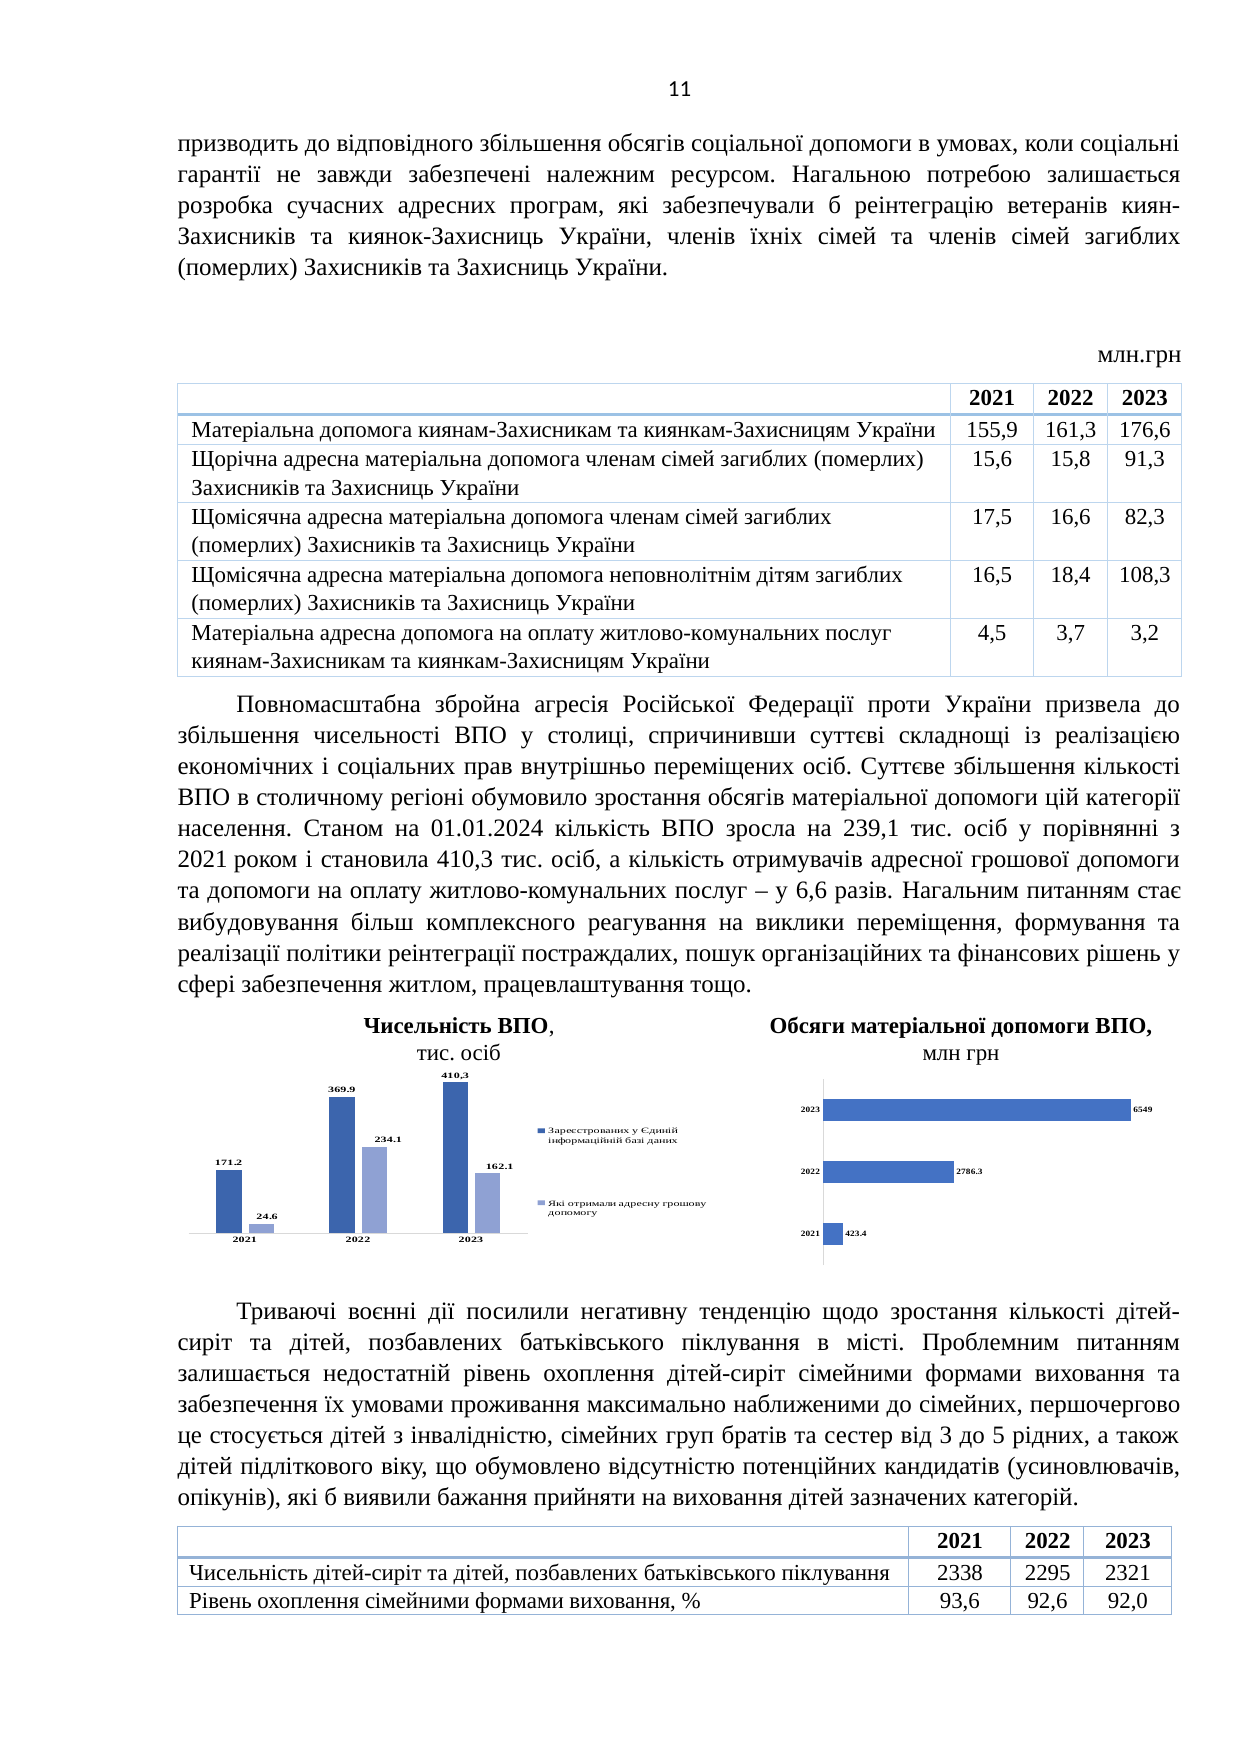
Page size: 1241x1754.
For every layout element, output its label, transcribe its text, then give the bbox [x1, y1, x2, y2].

table_cell 3,2 [1108, 619, 1181, 676]
table_header 2021 [909, 1527, 1010, 1556]
table_cell Щомісячна адресна матеріальна допомога членам сімей загиблих (померлих) Захисників та Захисниць України [178, 503, 950, 560]
table_cell 3,7 [1034, 619, 1107, 676]
table_header 2022 [1011, 1527, 1083, 1556]
table_cell 16,5 [951, 561, 1033, 618]
table_cell 18,4 [1034, 561, 1107, 618]
table_cell 161,3 [1034, 416, 1107, 444]
table_cell 92,6 [1011, 1587, 1083, 1614]
text Повномасштабна збройна агресія Російської Федерації проти України призвела до збільшення чисельності ВПО у столиці, спричинивши суттєві складнощі із реалізацією економічних і соціальних прав внутрішньо переміщених осіб. Суттєве збільшення кількості ВПО в столичному регіоні обумовило зростання обсягів матеріальної допомоги цій категорії населення. Станом на 01.01.2024 кількість ВПО зросла на 239,1 тис. осіб у порівнянні з 2021 роком і становила 410,3 тис. осіб, а кількість отримувачів адресної грошової допомоги та допомоги на оплату житлово-комунальних послуг – у 6,6 разів. Нагальним питанням стає вибудовування більш комплексного реагування на виклики переміщення, формування та реалізації політики реінтеграції постраждалих, пошук організаційних та фінансових рішень у сфері забезпечення житлом, працевлаштування тощо. [177, 689, 1181, 997]
table_header Обсяги матеріальної допомоги ВПО, млн грн [740, 1012, 1181, 1283]
table_header [178, 384, 950, 412]
table_cell Щорічна адресна матеріальна допомога членам сімей загиблих (померлих) Захисників та Захисниць України [178, 445, 950, 502]
table_cell 92,0 [1084, 1587, 1171, 1614]
table_header 2022 [1034, 384, 1107, 412]
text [177, 128, 1181, 281]
text млн.грн [177, 339, 1181, 368]
table_cell 176,6 [1108, 416, 1181, 444]
table_cell 155,9 [951, 416, 1033, 444]
table_cell 2338 [909, 1559, 1010, 1586]
table_cell 15,6 [951, 445, 1033, 502]
table_cell 93,6 [909, 1587, 1010, 1614]
table_cell 82,3 [1108, 503, 1181, 560]
table_cell Чисельність дітей-сиріт та дітей, позбавлених батьківського піклування [178, 1559, 908, 1586]
table_cell 15,8 [1034, 445, 1107, 502]
table_cell 2295 [1011, 1559, 1083, 1586]
table_cell 17,5 [951, 503, 1033, 560]
table_cell 108,3 [1108, 561, 1181, 618]
table_header 2021 [951, 384, 1033, 412]
table_header 2023 [1084, 1527, 1171, 1556]
table_cell 16,6 [1034, 503, 1107, 560]
table_header [178, 1527, 908, 1556]
table_cell Матеріальна допомога киянам-Захисникам та киянкам-Захисницям України [178, 416, 950, 444]
table_cell Щомісячна адресна матеріальна допомога неповнолітнім дітям загиблих (померлих) Захисників та Захисниць України [178, 561, 950, 618]
table_cell Матеріальна адресна допомога на оплату житлово-комунальних послуг киянам-Захисникам та киянкам-Захисницям України [178, 619, 950, 676]
text Триваючі воєнні дії посилили негативну тенденцію щодо зростання кількості дітей-сиріт та дітей, позбавлених батьківського піклування в місті. Проблемним питанням залишається недостатній рівень охоплення дітей-сиріт сімейними формами виховання та забезпечення їх умовами проживання максимально наближеними до сімейних, першочергово це стосується дітей з інвалідністю, сімейних груп братів та сестер від 3 до 5 рідних, а також дітей підліткового віку, що обумовлено відсутністю потенційних кандидатів (усиновлювачів, опікунів), які б виявили бажання прийняти на виховання дітей зазначених категорій. [177, 1296, 1181, 1511]
table_header Чисельність ВПО, тис. осіб [177, 1012, 740, 1283]
table_header 2023 [1108, 384, 1181, 412]
table_cell Рівень охоплення сімейними формами виховання, % [178, 1587, 908, 1614]
table_cell 4,5 [951, 619, 1033, 676]
table_cell 91,3 [1108, 445, 1181, 502]
table_cell 2321 [1084, 1559, 1171, 1586]
